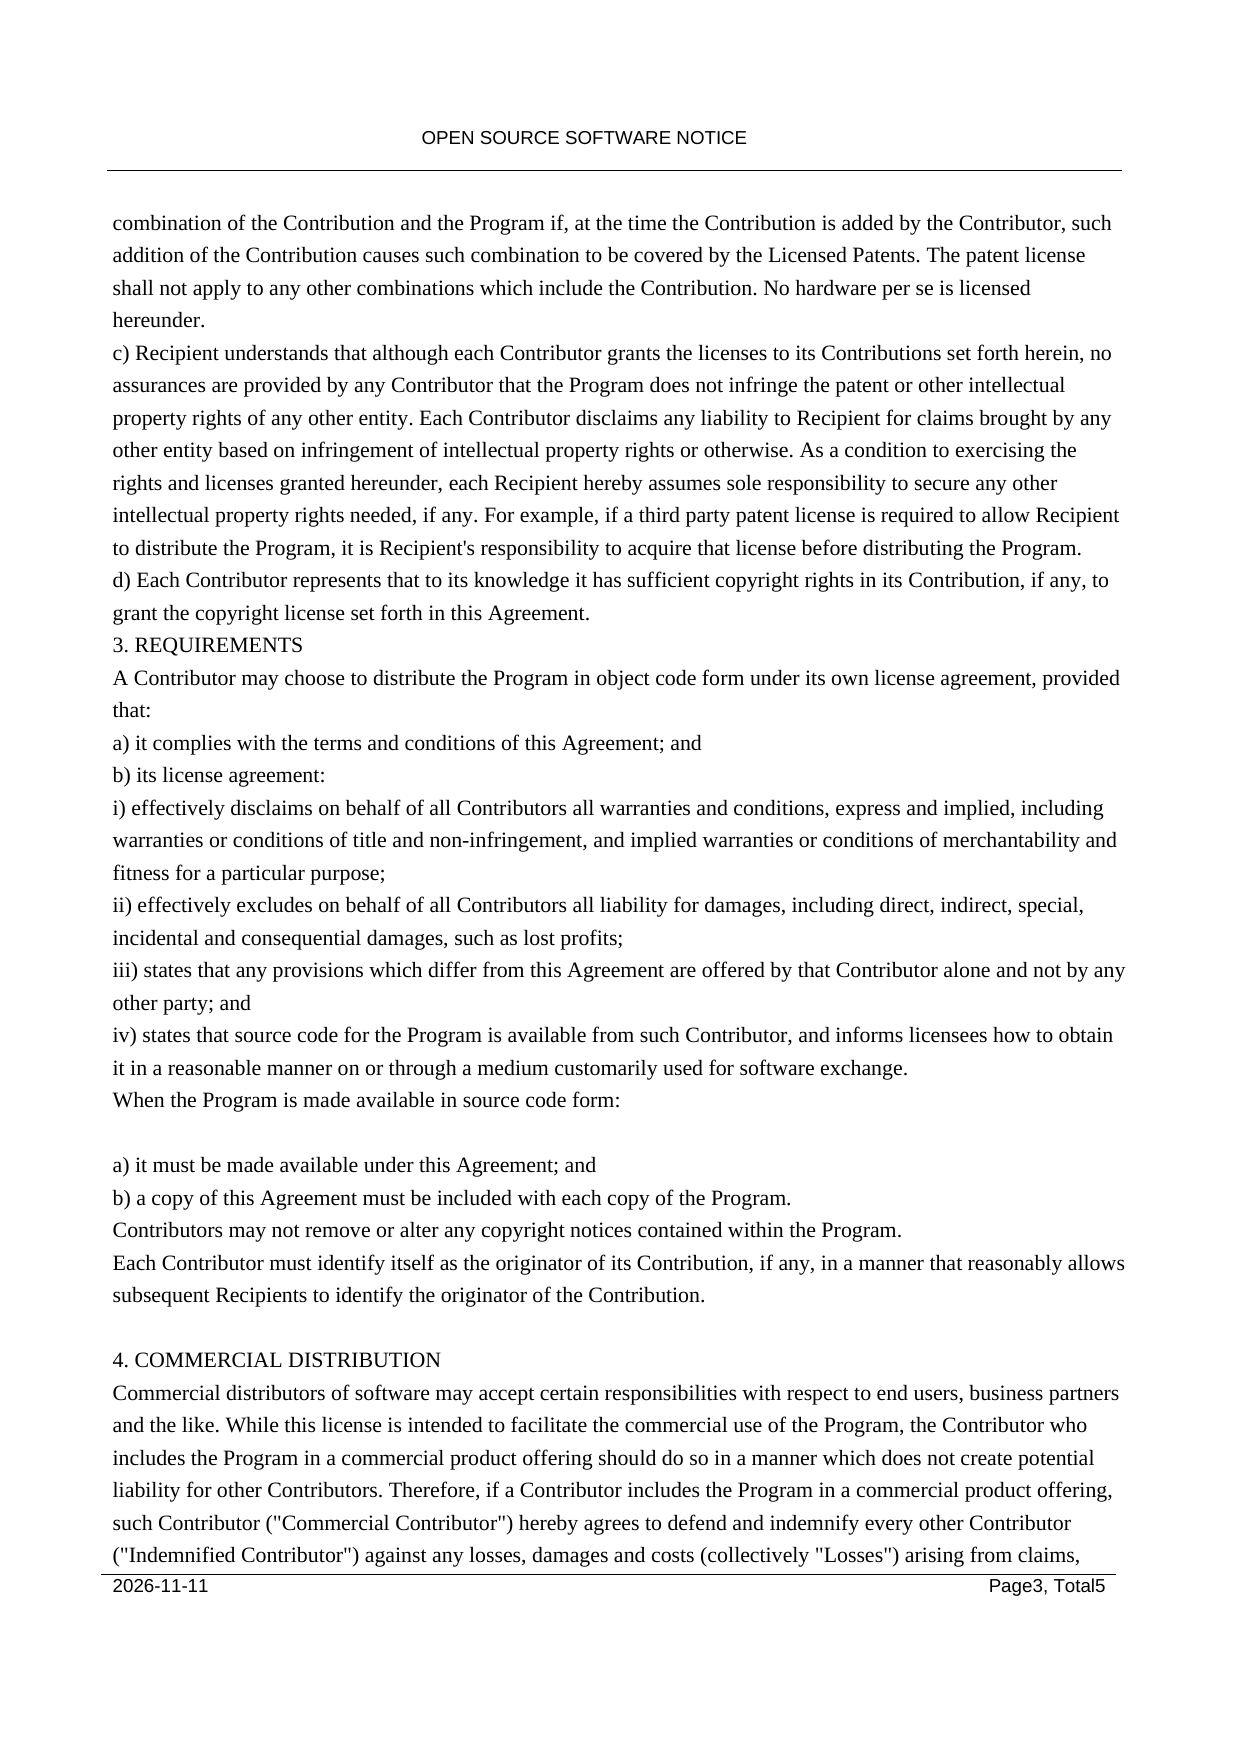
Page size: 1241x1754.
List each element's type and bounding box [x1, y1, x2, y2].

text [112, 206, 1128, 1571]
